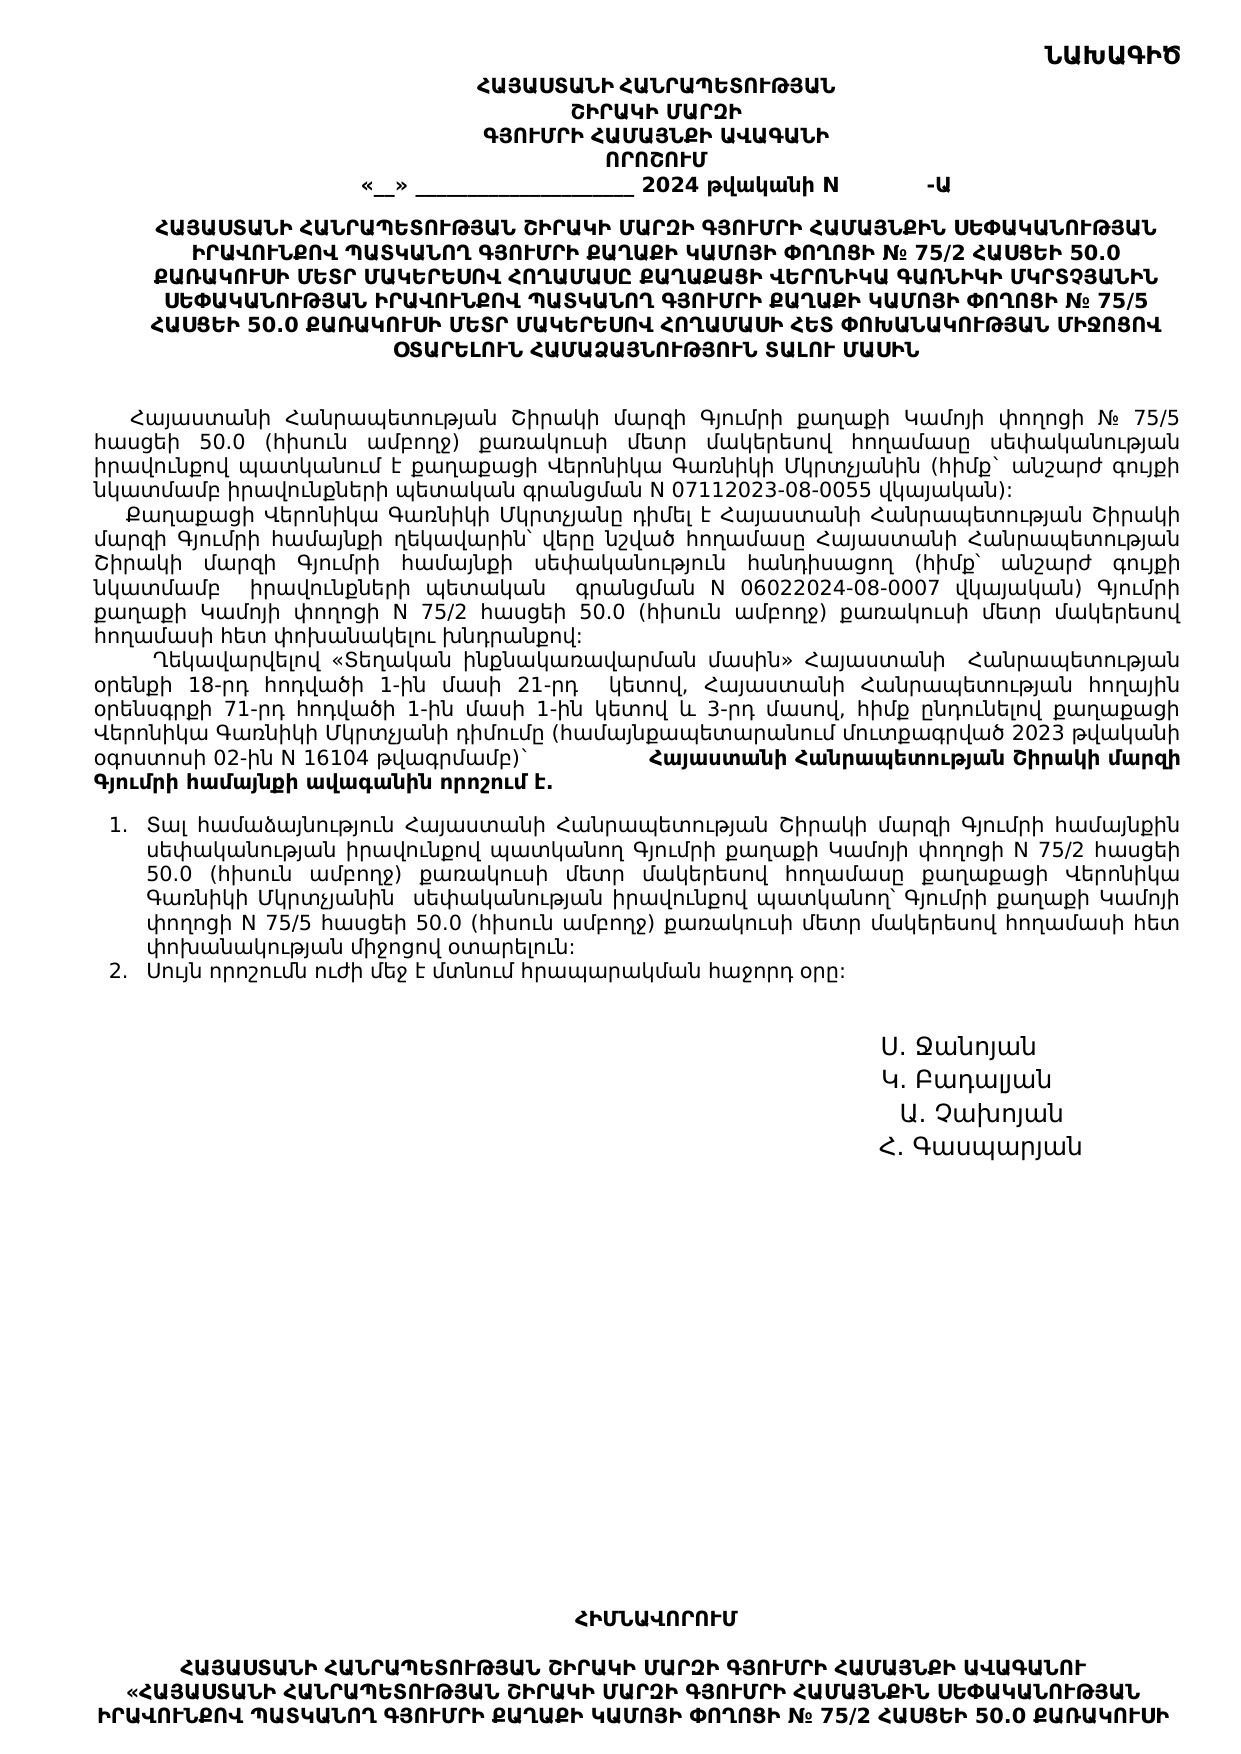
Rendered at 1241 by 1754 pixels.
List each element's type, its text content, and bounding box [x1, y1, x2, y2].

list Տալ համաձայնություն Հայաստանի Հանրապետության Շիրակի մարզի Գյումրի համայնքին սեփականության իրավունքով պատկանող Գյումրի քաղաքի Կամոյի փողոցի N 75/2 հասցեի 50.0 (հիսուն ամբողջ) քառակուսի մետր մակերեսով հողամասը քաղաքացի Վերոնիկա Գառնիկի Մկրտչյանին սեփականության իրավունքով պատկանող՝ Գյումրի քաղաքի Կամոյի փողոցի N 75/5 հասցեի 50.0 (հիսուն ամբողջ) քառակուսի մետր մակերեսով հողամասի հետ փոխանակության միջոցով օտարելուն: [108, 813, 1181, 959]
text Քաղաքացի Վերոնիկա Գառնիկի Մկրտչյանը դիմել է Հայաստանի Հանրապետության Շիրակի մարզի Գյումրի համայնքի ղեկավարին՝ վերը նշված հողամասը Հայաստանի Հանրապետության Շիրակի մարզի Գյումրի համայնքի սեփականություն հանդիսացող (հիմք՝ անշարժ գույքի նկատմամբ իրավունքների պետական գրանցման N 06022024-08-0007 վկայական) Գյումրի քաղաքի Կամոյի փողոցի N 75/2 հասցեի 50.0 (հիսուն ամբողջ) քառակուսի մետր մակերեսով հողամասի հետ փոխանակելու խնդրանքով: [94, 503, 1181, 648]
text Հայաստանի Հանրապետության Շիրակի մարզի Գյումրի քաղաքի Կամոյի փողոցի № 75/5 հասցեի 50.0 (հիսուն ամբողջ) քառակուսի մետր մակերեսով հողամասը սեփականության իրավունքով պատկանում է քաղաքացի Վերոնիկա Գառնիկի Մկրտչյանին (հիմք` անշարժ գույքի նկատմամբ իրավունքների պետական գրանցման N 07112023-08-0055 վկայական): [94, 406, 1181, 503]
text ՈՐՈՇՈՒՄ [131, 148, 1181, 173]
text Հ. Գասպարյան [581, 1132, 1181, 1162]
text ՀԱՅԱՍՏԱՆԻ ՀԱՆՐԱՊԵՏՈՒԹՅԱՆ [131, 72, 1181, 100]
text «__» _____________________ 2024 թվականի N -Ա [131, 173, 1181, 197]
text ՆԱԽԱԳԻԾ [131, 37, 1181, 72]
text Ս. Ջանոյան [131, 1032, 1181, 1061]
text ՀԻՄՆԱՎՈՐՈՒՄ [131, 1607, 1181, 1632]
text Կ. Բադալյան [131, 1065, 1181, 1094]
list Սույն որոշումն ուժի մեջ է մտնում հրապարակման հաջորդ օրը: [108, 959, 1181, 983]
text ՀԱՅԱՍՏԱՆԻ ՀԱՆՐԱՊԵՏՈՒԹՅԱՆ ՇԻՐԱԿԻ ՄԱՐԶԻ ԳՅՈՒՄՐԻ ՀԱՄԱՅՆՔԻՆ ՍԵՓԱԿԱՆՈՒԹՅԱՆ ԻՐԱՎՈՒՆՔՈՎ ՊԱՏԿԱՆՈՂ ԳՅՈՒՄՐԻ ՔԱՂԱՔԻ ԿԱՄՈՅԻ ՓՈՂՈՑԻ № 75/2 ՀԱՍՑԵԻ 50.0 ՔԱՌԱԿՈՒՍԻ ՄԵՏՐ ՄԱԿԵՐԵՍՈՎ ՀՈՂԱՄԱՍԸ ՔԱՂԱՔԱՑԻ ՎԵՐՈՆԻԿԱ ԳԱՌՆԻԿԻ ՄԿՐՏՉՅԱՆԻՆ ՍԵՓԱԿԱՆՈՒԹՅԱՆ ԻՐԱՎՈՒՆՔՈՎ ՊԱՏԿԱՆՈՂ ԳՅՈՒՄՐԻ ՔԱՂԱՔԻ ԿԱՄՈՅԻ ՓՈՂՈՑԻ № 75/5 ՀԱՍՑԵԻ 50.0 ՔԱՌԱԿՈՒՍԻ ՄԵՏՐ ՄԱԿԵՐԵՍՈՎ ՀՈՂԱՄԱՍԻ ՀԵՏ ՓՈԽԱՆԱԿՈՒԹՅԱՆ ՄԻՋՈՑՈՎ ՕՏԱՐԵԼՈՒՆ ՀԱՄԱՁԱՅՆՈՒԹՅՈՒՆ ՏԱԼՈՒ ՄԱՍԻՆ [131, 216, 1181, 362]
text Ա. Չախոյան [581, 1099, 1181, 1128]
text ԳՅՈՒՄՐԻ ՀԱՄԱՅՆՔԻ ԱՎԱԳԱՆԻ [131, 124, 1181, 148]
text Ղեկավարվելով «Տեղական ինքնակառավարման մասին» Հայաստանի Հանրապետության օրենքի 18-րդ հոդվածի 1-ին մասի 21-րդ կետով, Հայաստանի Հանրապետության հողային օրենսգրքի 71-րդ հոդվածի 1-ին մասի 1-ին կետով և 3-րդ մասով, հիմք ընդունելով քաղաքացի Վերոնիկա Գառնիկի Մկրտչյանի դիմումը (համայնքապետարանում մուտքագրված 2023 թվականի օգոստոսի 02-ին N 16104 թվագրմամբ)` Հայաստանի Հանրապետության Շիրակի մարզի Գյումրի համայնքի ավագանին որոշում է. [87, 648, 1181, 794]
text ՇԻՐԱԿԻ ՄԱՐԶԻ [131, 100, 1181, 124]
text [87, 1656, 1180, 1729]
